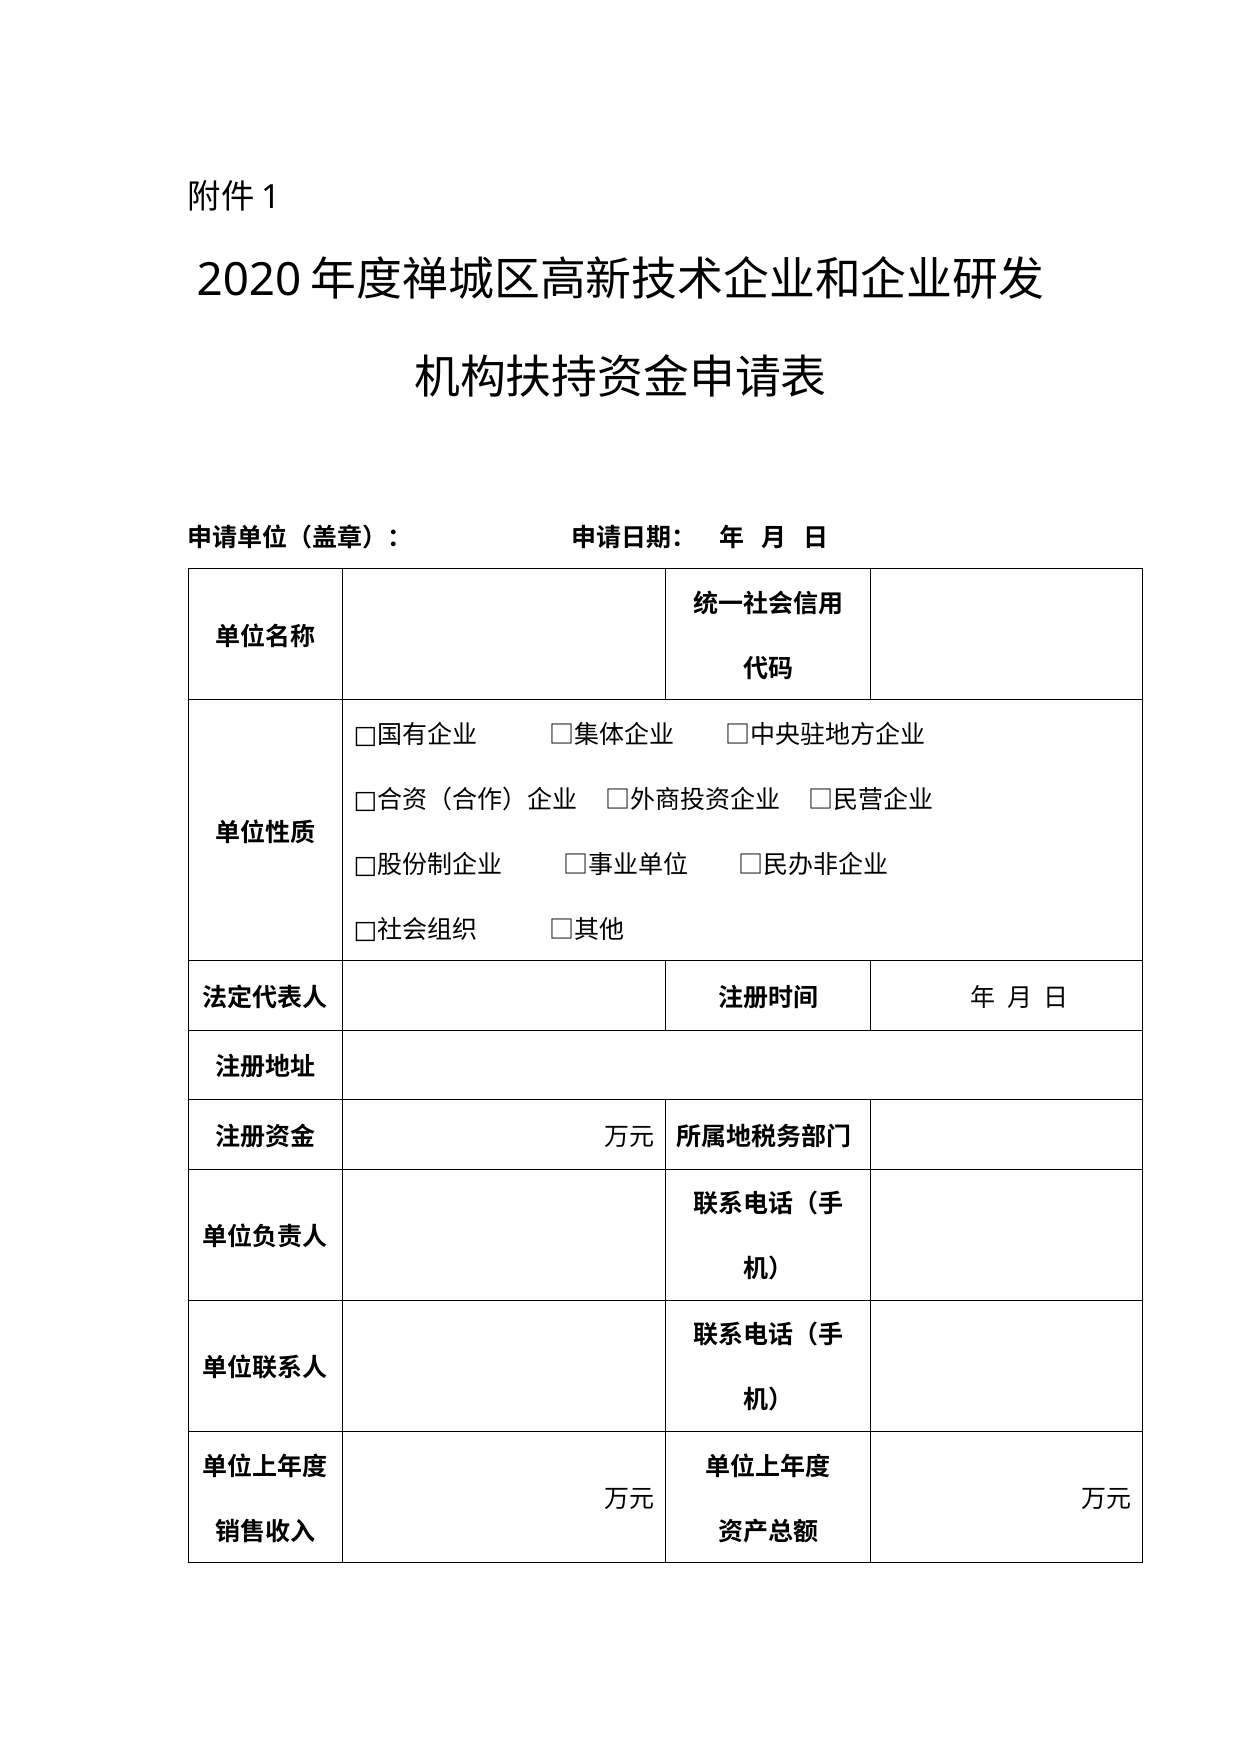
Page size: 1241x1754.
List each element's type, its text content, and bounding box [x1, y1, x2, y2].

table_header [343, 569, 665, 699]
table_cell [343, 1031, 1142, 1099]
table_cell 年 月 日 [871, 961, 1142, 1030]
table_cell 法定代表人 [189, 961, 342, 1030]
table_cell 单位联系人 [189, 1301, 342, 1431]
table_cell 联系电话（手机） [666, 1301, 870, 1431]
table_cell 万元 [343, 1432, 665, 1562]
table_cell 万元 [343, 1100, 665, 1168]
table_cell [871, 1100, 1142, 1168]
table_cell □国有企业 □集体企业 □中央驻地方企业 □合资（合作）企业 □外商投资企业 □民营企业 □股份制企业 □事业单位 □民办非企业 □社会组织 □其他 [343, 700, 1142, 960]
table_cell 单位负责人 [189, 1170, 342, 1299]
table_header 统一社会信用 代码 [666, 569, 870, 699]
table_cell 所属地税务部门 [666, 1100, 870, 1168]
table_header 单位名称 [189, 569, 342, 699]
text 附件1 [187, 162, 1053, 227]
table_cell 单位性质 [189, 700, 342, 960]
table_cell 联系电话（手机） [666, 1170, 870, 1299]
table_cell 单位上年度销售收入 [189, 1432, 342, 1562]
table_cell 注册时间 [666, 961, 870, 1030]
table_header [871, 569, 1142, 699]
table_cell [343, 1301, 665, 1431]
table_cell [871, 1301, 1142, 1431]
text 申请单位（盖章）： 申请日期： 年 月 日 [187, 503, 1053, 568]
table_cell [343, 1170, 665, 1299]
table_cell [871, 1170, 1142, 1299]
table_cell 万元 [871, 1432, 1142, 1562]
table_cell 单位上年度 资产总额 [666, 1432, 870, 1562]
table_cell 注册资金 [189, 1100, 342, 1168]
table_cell 注册地址 [189, 1031, 342, 1099]
text 2020年度禅城区高新技术企业和企业研发机构扶持资金申请表 [187, 227, 1053, 422]
table_cell [343, 961, 665, 1030]
